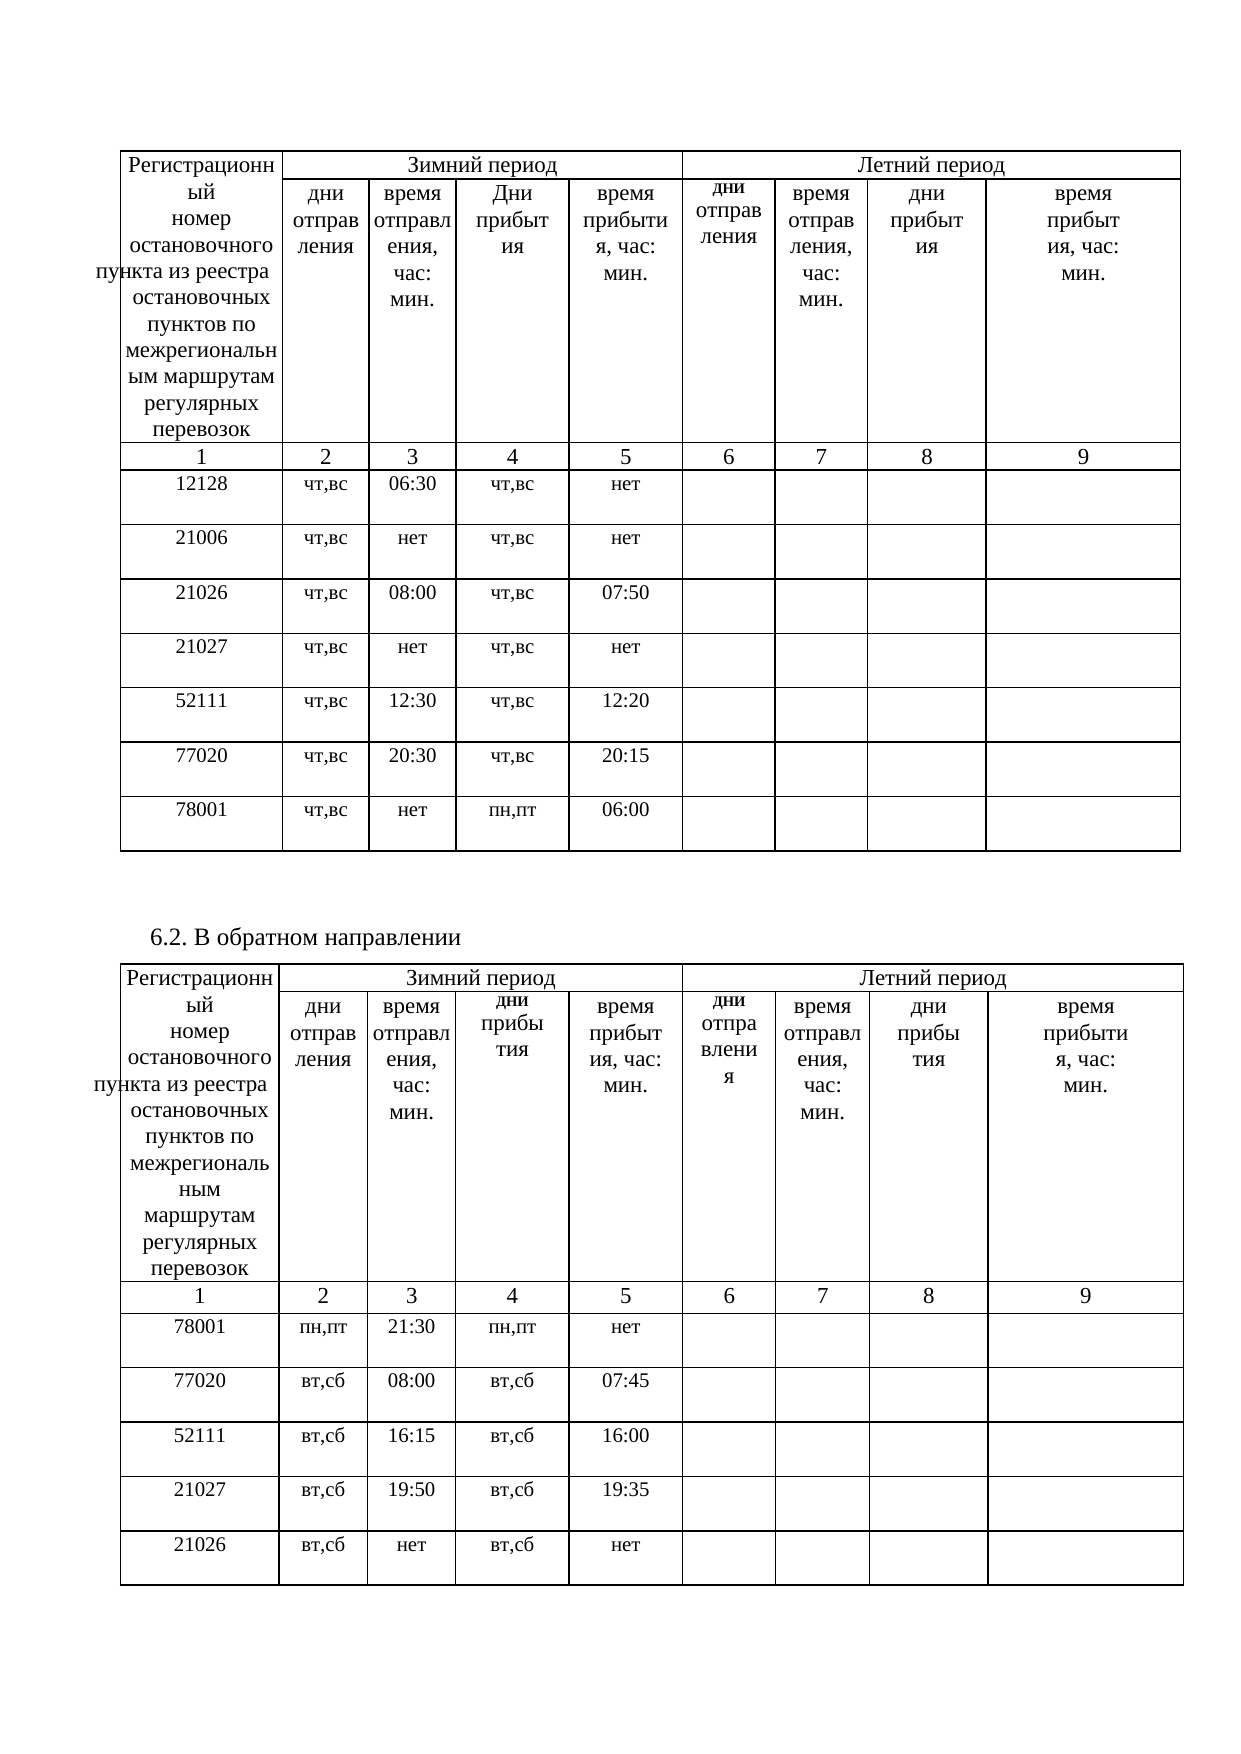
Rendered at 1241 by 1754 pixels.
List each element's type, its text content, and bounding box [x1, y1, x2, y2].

table_cell 78001 [121, 1314, 278, 1367]
table_cell [683, 797, 774, 850]
table_cell время прибыти я, час: мин. [570, 180, 682, 441]
table_cell дни прибы тия [870, 992, 987, 1281]
table_cell чт,вс [283, 688, 368, 741]
table_cell [870, 1314, 987, 1367]
table_cell 21:30 [368, 1314, 455, 1367]
table_cell [683, 471, 774, 524]
table_cell 1 [121, 443, 282, 469]
table_cell [683, 1368, 775, 1421]
table_cell чт,вс [283, 797, 368, 850]
table_cell [989, 1532, 1183, 1584]
table_cell нет [570, 525, 682, 578]
table_cell 8 [868, 443, 985, 469]
table_cell вт,сб [280, 1532, 367, 1584]
table_cell чт,вс [283, 471, 368, 524]
table_cell 16:15 [368, 1423, 455, 1476]
table_cell дни отправ ления [280, 992, 367, 1281]
table_cell [989, 1314, 1183, 1367]
table_cell 9 [987, 443, 1180, 469]
table_cell [776, 580, 867, 632]
table_cell [776, 797, 867, 850]
table_cell время отправл ения, час: мин. [368, 992, 455, 1281]
table_cell ДНИ отправ ления [683, 180, 774, 441]
table_cell вт,сб [280, 1477, 367, 1530]
table_cell [776, 1368, 869, 1421]
table_cell ДНИ прибы тия [456, 992, 568, 1281]
table_cell 21006 [121, 525, 282, 578]
table_cell [989, 1477, 1183, 1530]
table_cell [776, 634, 867, 687]
table_cell [683, 634, 774, 687]
table_cell нет [570, 471, 682, 524]
table_cell чт,вс [457, 471, 568, 524]
table_cell нет [368, 1532, 455, 1584]
table_cell дни отправ ления [283, 180, 368, 441]
table_cell время прибыт ия, час: мин. [987, 180, 1180, 441]
table_cell 1 [121, 1282, 278, 1312]
table_cell [776, 1423, 869, 1476]
table_cell [683, 1532, 775, 1584]
table_cell 08:00 [368, 1368, 455, 1421]
table_cell чт,вс [457, 580, 568, 632]
table_cell дни прибыт ия [868, 180, 985, 441]
table_cell чт,вс [283, 525, 368, 578]
table_cell [776, 743, 867, 796]
table_cell 12:30 [370, 688, 455, 741]
table_cell нет [570, 634, 682, 687]
table_cell 7 [776, 1282, 869, 1312]
table_cell [868, 743, 985, 796]
table_cell [683, 525, 774, 578]
table_cell нет [570, 1532, 682, 1584]
table_cell [868, 688, 985, 741]
table_cell [776, 1477, 869, 1530]
table_cell [987, 688, 1180, 741]
table_cell 20:15 [570, 743, 682, 796]
table_cell [683, 688, 774, 741]
table_cell 78001 [121, 797, 282, 850]
table_cell 21026 [121, 1532, 278, 1584]
table_cell [987, 634, 1180, 687]
table_cell [987, 525, 1180, 578]
table_cell [776, 471, 867, 524]
table_cell 52111 [121, 1423, 278, 1476]
table_cell 19:50 [368, 1477, 455, 1530]
table_cell [987, 471, 1180, 524]
table_cell время отправ ления, час: мин. [776, 180, 867, 441]
table_cell 5 [570, 443, 682, 469]
table_cell [683, 1423, 775, 1476]
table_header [121, 965, 278, 1281]
table_cell 21027 [121, 634, 282, 687]
table_cell пн,пт [456, 1314, 568, 1367]
table_cell Дни прибыт ия [457, 180, 568, 441]
table_cell [776, 688, 867, 741]
table_cell 2 [280, 1282, 367, 1312]
table_cell вт,сб [456, 1532, 568, 1584]
table_cell время прибыти я, час: мин. [989, 992, 1183, 1281]
table_cell 07:50 [570, 580, 682, 632]
table_cell чт,вс [457, 634, 568, 687]
table_cell время отправл ения, час: мин. [776, 992, 869, 1281]
table_cell 77020 [121, 743, 282, 796]
table_cell 20:30 [370, 743, 455, 796]
table_cell [987, 580, 1180, 632]
table_cell [683, 1314, 775, 1367]
table_cell 12:20 [570, 688, 682, 741]
table_cell [868, 471, 985, 524]
table_cell [870, 1368, 987, 1421]
table_cell [868, 634, 985, 687]
table_cell 06:30 [370, 471, 455, 524]
table_cell чт,вс [457, 688, 568, 741]
table_cell 9 [989, 1282, 1183, 1312]
table_cell чт,вс [457, 743, 568, 796]
table_cell 3 [370, 443, 455, 469]
table_cell [868, 797, 985, 850]
table_cell нет [370, 525, 455, 578]
table_cell нет [370, 634, 455, 687]
table_cell вт,сб [456, 1423, 568, 1476]
table_cell вт,сб [456, 1368, 568, 1421]
table_cell 5 [570, 1282, 682, 1312]
table_cell [776, 1314, 869, 1367]
table_cell [776, 525, 867, 578]
table_cell 21027 [121, 1477, 278, 1530]
table_cell время прибыт ия, час: мин. [570, 992, 682, 1281]
table_cell 8 [870, 1282, 987, 1312]
table_cell чт,вс [283, 580, 368, 632]
table_header Летний период [683, 965, 1183, 991]
table_cell чт,вс [283, 743, 368, 796]
table_cell [776, 1532, 869, 1584]
table_cell вт,сб [280, 1368, 367, 1421]
table_cell 7 [776, 443, 867, 469]
table_cell 52111 [121, 688, 282, 741]
table_cell 12128 [121, 471, 282, 524]
table_cell 3 [368, 1282, 455, 1312]
table_cell 21026 [121, 580, 282, 632]
table_cell [989, 1423, 1183, 1476]
table_cell 19:35 [570, 1477, 682, 1530]
table_cell 08:00 [370, 580, 455, 632]
table_header Зимний период [283, 152, 682, 178]
table_cell вт,сб [456, 1477, 568, 1530]
table_header Летний период [683, 152, 1180, 178]
table_cell 6 [683, 1282, 775, 1312]
table_cell [870, 1423, 987, 1476]
table_cell 07:45 [570, 1368, 682, 1421]
table_cell [987, 797, 1180, 850]
table_cell пн,пт [457, 797, 568, 850]
table_cell [987, 743, 1180, 796]
table_cell 4 [457, 443, 568, 469]
table_cell ДНИ отпра влени я [683, 992, 775, 1281]
table_cell нет [570, 1314, 682, 1367]
table_cell 6 [683, 443, 774, 469]
table_cell чт,вс [283, 634, 368, 687]
table_cell нет [370, 797, 455, 850]
table_cell [868, 580, 985, 632]
table_cell время отправл ения, час: мин. [370, 180, 455, 441]
table_header Зимний период [280, 965, 682, 991]
table_cell [989, 1368, 1183, 1421]
table_header Регистрационный номер остановочного пункта из реестра остановочных пунктов по межрегиональным маршрутам регулярных перевозок [121, 152, 282, 441]
table_cell вт,сб [280, 1423, 367, 1476]
table_cell 16:00 [570, 1423, 682, 1476]
table_cell [870, 1532, 987, 1584]
table_cell 06:00 [570, 797, 682, 850]
table_cell [683, 1477, 775, 1530]
table_cell 4 [456, 1282, 568, 1312]
table_cell чт,вс [457, 525, 568, 578]
table_cell 2 [283, 443, 368, 469]
table_cell [683, 580, 774, 632]
table_cell [868, 525, 985, 578]
table_cell 77020 [121, 1368, 278, 1421]
table_cell пн,пт [280, 1314, 367, 1367]
table_cell [683, 743, 774, 796]
text 6.2. В обратном направлении [150, 922, 1090, 950]
table_cell [870, 1477, 987, 1530]
